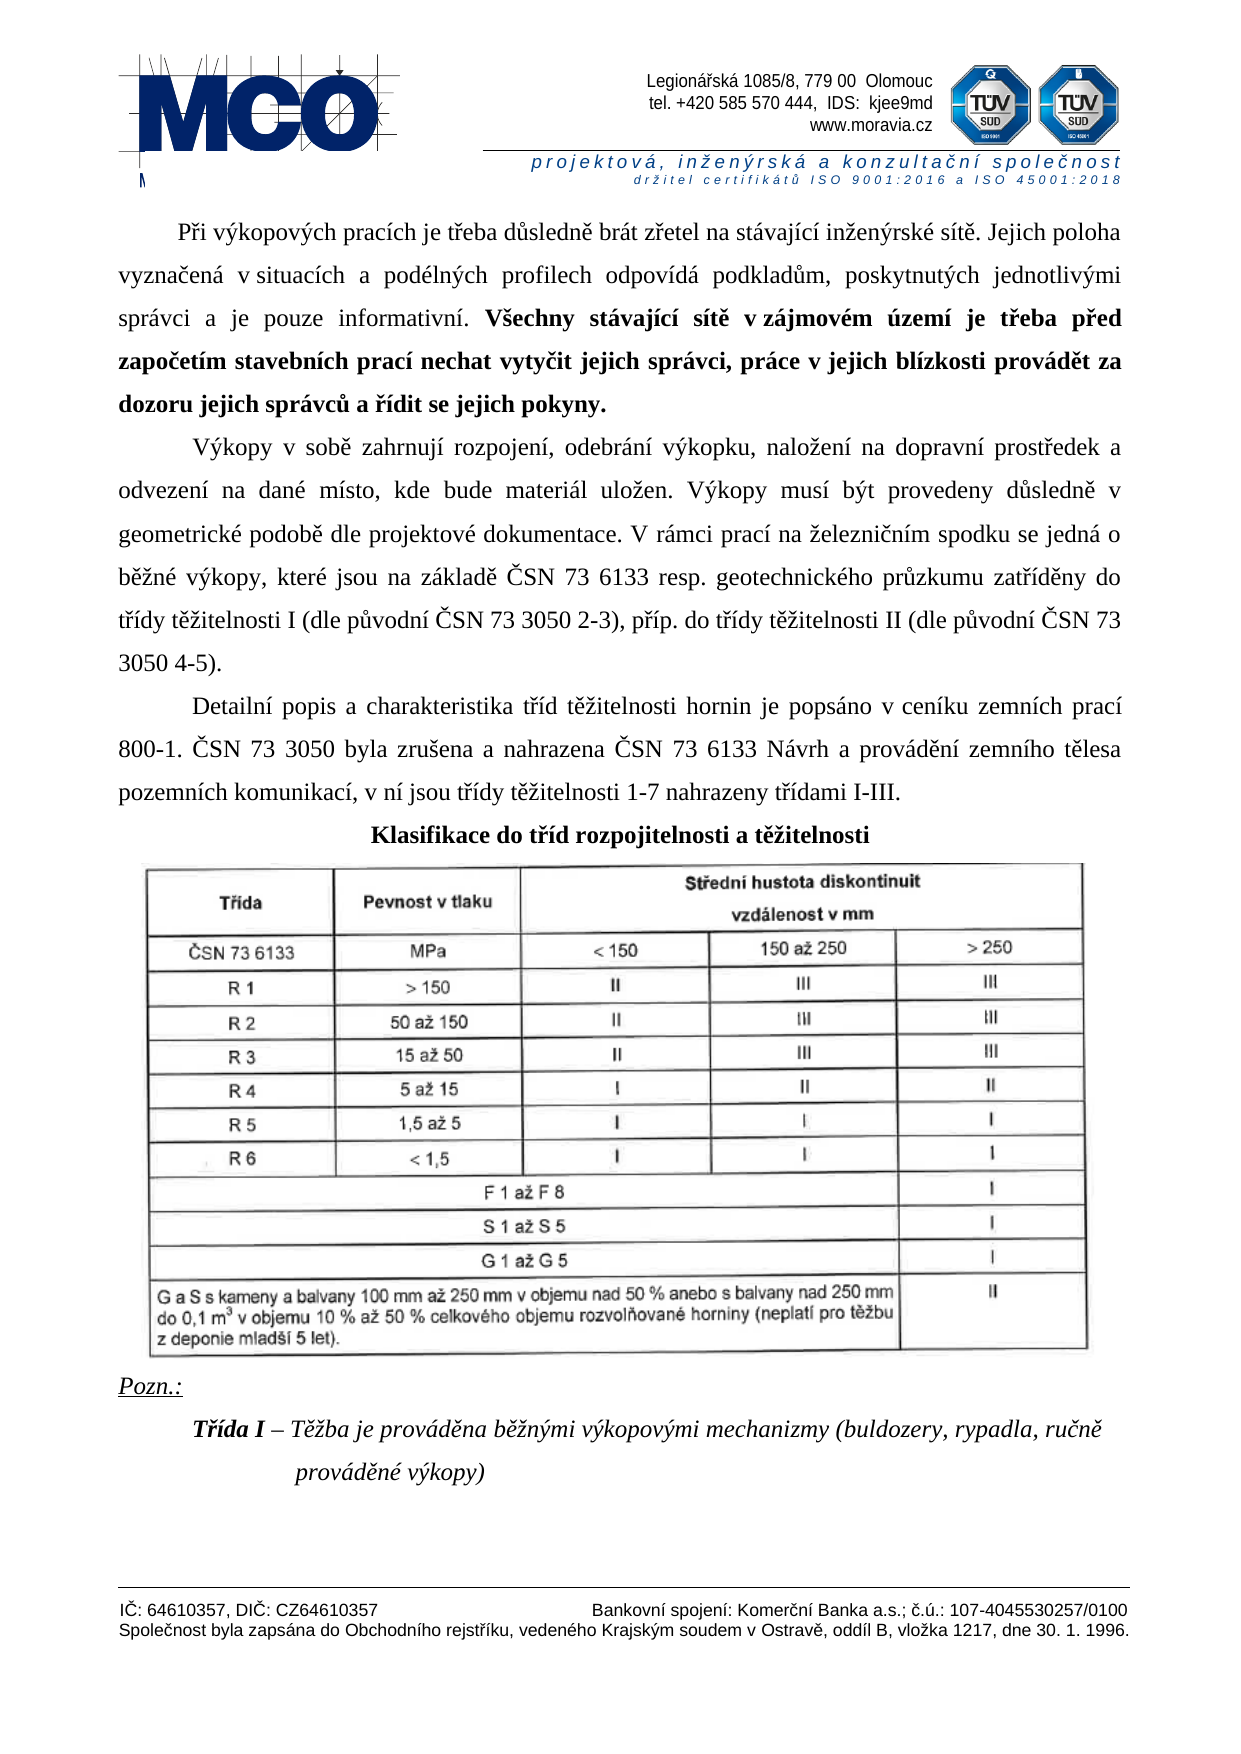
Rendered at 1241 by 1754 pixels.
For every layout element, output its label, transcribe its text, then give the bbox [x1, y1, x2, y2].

picture [140, 863, 1100, 1359]
text Klasifikace do tříd rozpojitelnosti a těžitelnosti [118, 821, 1122, 849]
text Při výkopových pracích je třeba důsledně brát zřetel na stávající inženýrské sítě. Jejich poloha vyznačená v situacích a podélných profilech odpovídá podkladům, poskytnutých jednotlivými správci a je pouze informativní. Všechny stávající sítě v zájmovém území je třeba před započetím stavebních prací nechat vytyčit jejich správci, práce v jejich blízkosti provádět za dozoru jejich správců a řídit se jejich pokyny. [118, 194, 1122, 418]
picture [948, 62, 1121, 147]
text Třída I – Těžba je prováděna běžnými výkopovými mechanizmy (buldozery, rypadla, ručně prováděné výkopy) [192, 1414, 1122, 1486]
text Výkopy v sobě zahrnují rozpojení, odebrání výkopku, naložení na dopravní prostředek a odvezení na dané místo, kde bude materiál uložen. Výkopy musí být provedeny důsledně v geometrické podobě dle projektové dokumentace. V rámci prací na železničním spodku se jedná o běžné výkopy, které jsou na základě ČSN 73 6133 resp. geotechnického průzkumu zatříděny do třídy těžitelnosti I (dle původní ČSN 73 3050 2-3), příp. do třídy těžitelnosti II (dle původní ČSN 73 3050 4-5). [118, 432, 1122, 677]
text Pozn.: [118, 1371, 1122, 1399]
text Detailní popis a charakteristika tříd těžitelnosti hornin je popsáno v ceníku zemních prací 800-1. ČSN 73 3050 byla zrušena a nahrazena ČSN 73 6133 Návrh a provádění zemního tělesa pozemních komunikací, v ní jsou třídy těžitelnosti 1-7 nahrazeny třídami I-III. [118, 691, 1122, 806]
